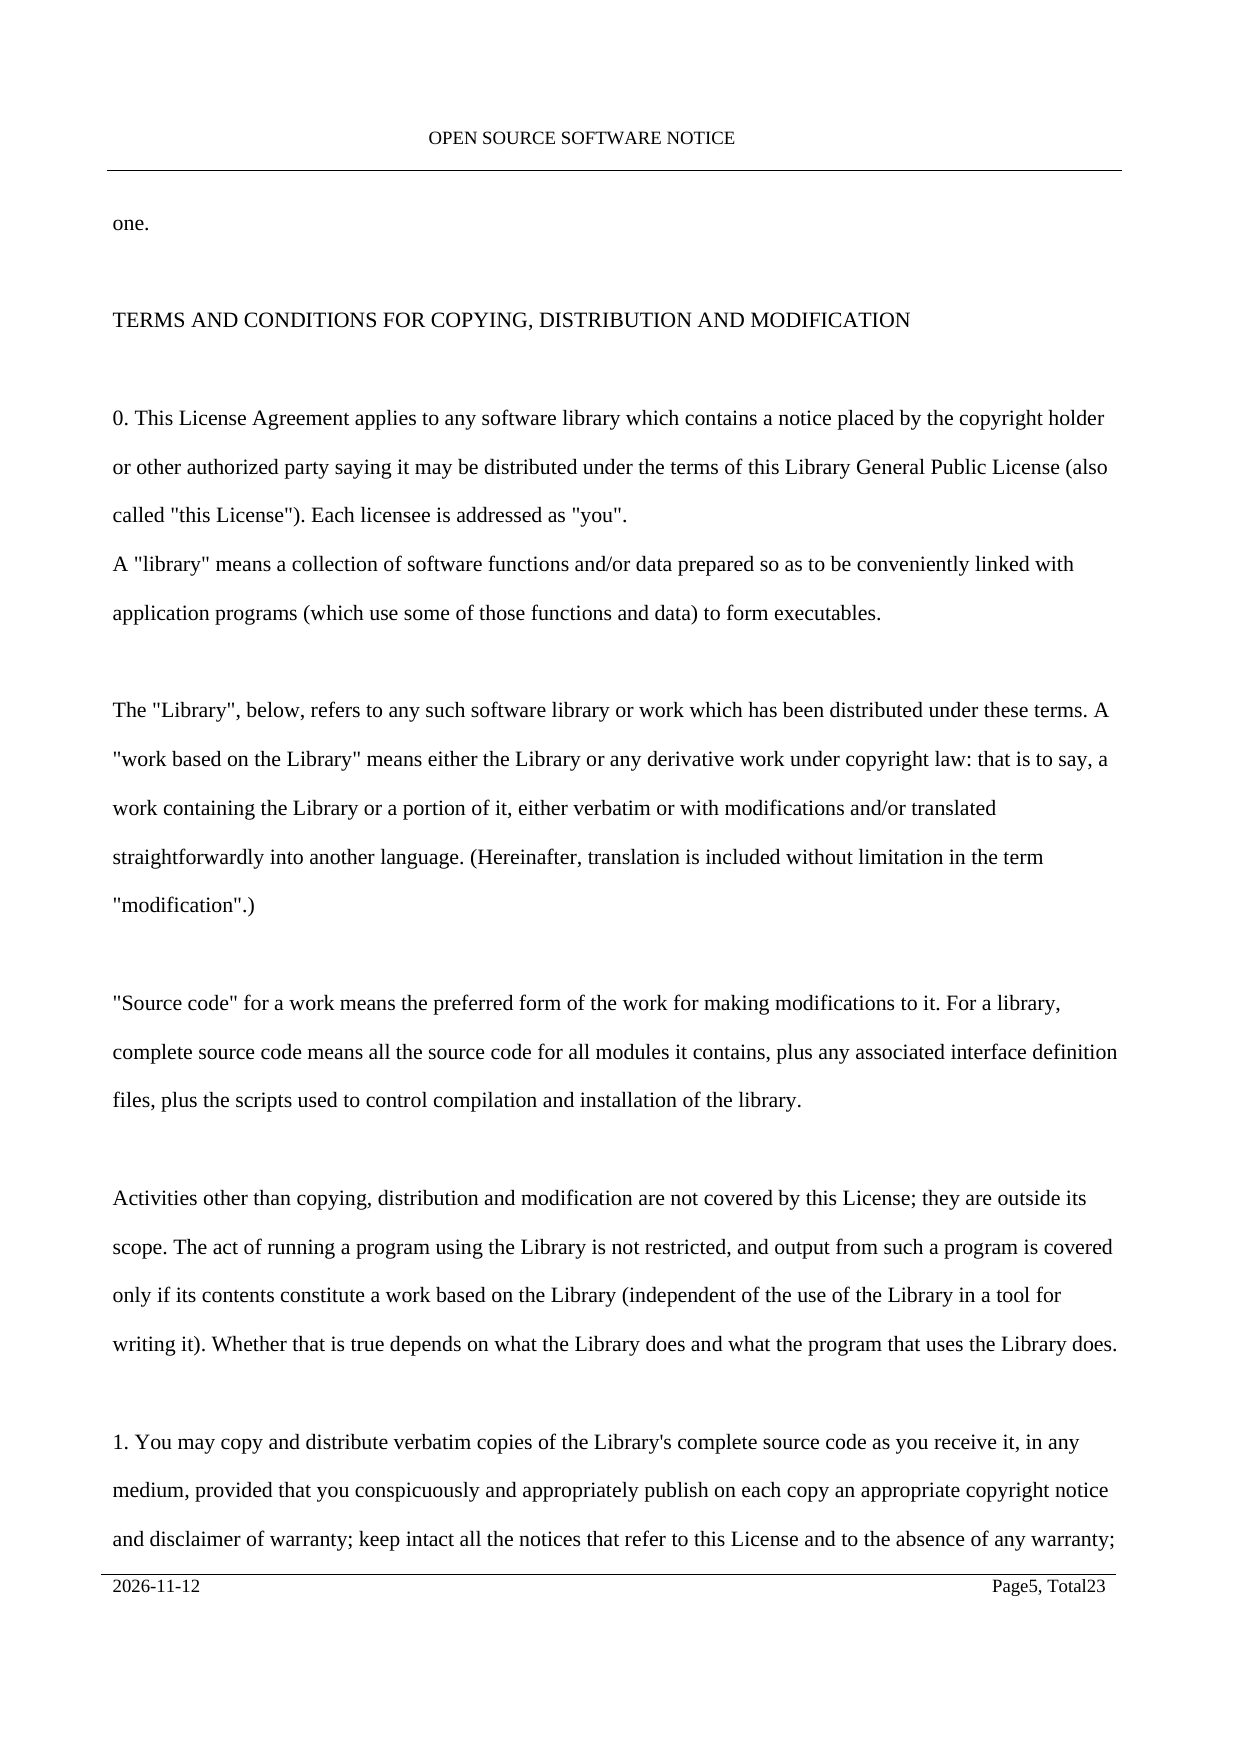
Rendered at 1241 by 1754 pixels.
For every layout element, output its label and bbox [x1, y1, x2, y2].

text [112, 206, 1128, 1555]
